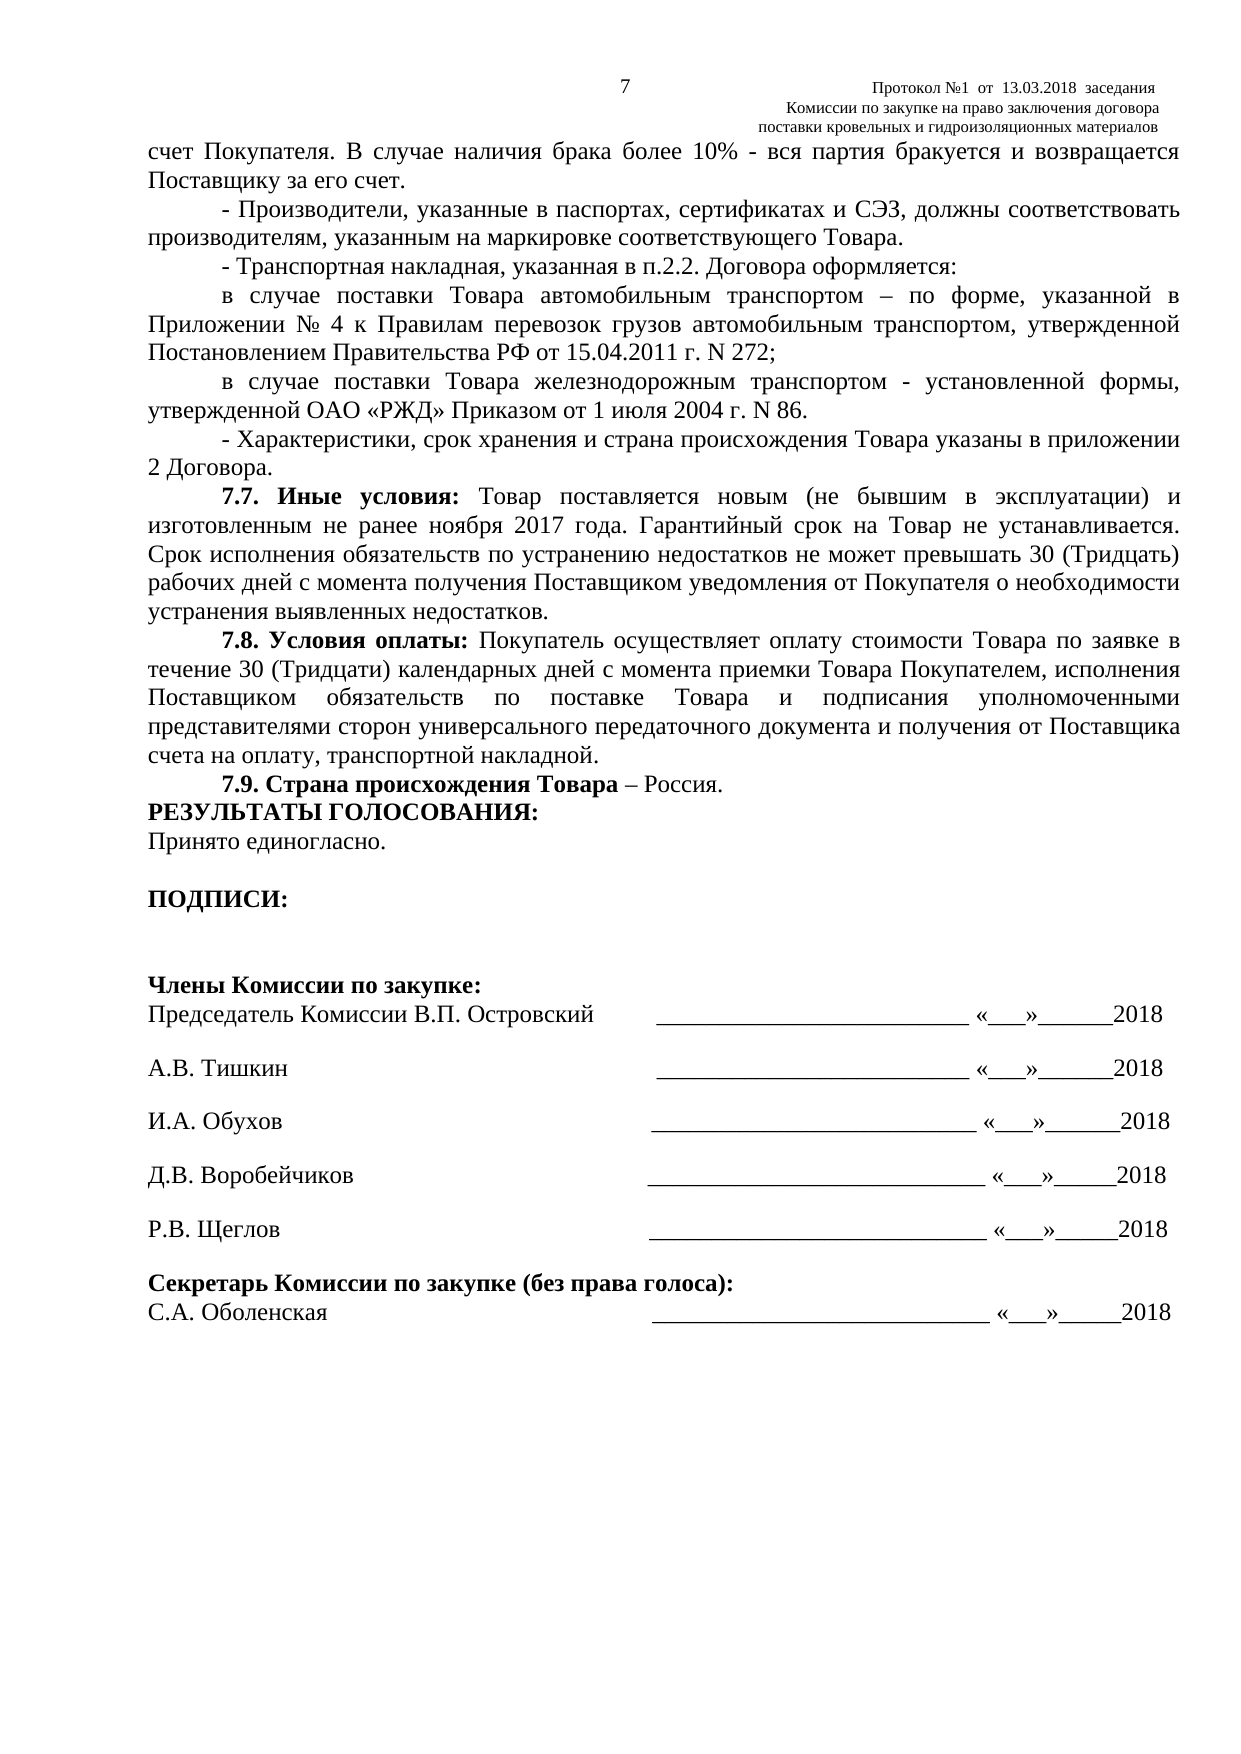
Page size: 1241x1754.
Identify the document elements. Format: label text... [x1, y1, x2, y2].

text 7.9. Страна происхождения Товара – Россия. [148, 769, 1181, 797]
text - Транспортная накладная, указанная в п.2.2. Договора оформляется: [148, 251, 1181, 280]
text Секретарь Комиссии по закупке (без права голоса): [148, 1268, 1181, 1297]
text Председатель Комиссии В.П. Островский _________________________ «___»______2018 [148, 999, 1181, 1027]
text РЕЗУЛЬТАТЫ ГОЛОСОВАНИЯ: [148, 797, 1181, 826]
text Р.В. Щеглов ___________________________ «___»_____2018 [148, 1214, 1181, 1243]
text Д.В. Воробейчиков ___________________________ «___»_____2018 [148, 1160, 1181, 1189]
text Члены Комиссии по закупке: [148, 970, 1181, 999]
text в случае поставки Товара железнодорожным транспортом - установленной формы, утвержденной ОАО «РЖД» Приказом от 1 июля 2004 г. N 86. [148, 366, 1181, 424]
text 7.7. Иные условия: Товар поставляется новым (не бывшим в эксплуатации) и изготовленным не ранее ноября 2017 года. Гарантийный срок на Товар не устанавливается. Срок исполнения обязательств по устранению недостатков не может превышать 30 (Тридцать) рабочих дней с момента получения Поставщиком уведомления от Покупателя о необходимости устранения выявленных недостатков. [148, 481, 1181, 625]
text Принято единогласно. [148, 826, 1181, 855]
text 7.8. Условия оплаты: Покупатель осуществляет оплату стоимости Товара по заявке в течение 30 (Тридцати) календарных дней с момента приемки Товара Покупателем, исполнения Поставщиком обязательств по поставке Товара и подписания уполномоченными представителями сторон универсального передаточного документа и получения от Поставщика счета на оплату, транспортной накладной. [148, 625, 1181, 769]
text ПОДПИСИ: [148, 884, 1181, 912]
text А.В. Тишкин _________________________ «___»______2018 [148, 1053, 1181, 1081]
text в случае поставки Товара автомобильным транспортом – по форме, указанной в Приложении № 4 к Правилам перевозок грузов автомобильным транспортом, утвержденной Постановлением Правительства РФ от 15.04.2011 г. N 272; [148, 280, 1181, 366]
text - Производители, указанные в паспортах, сертификатах и СЭЗ, должны соответствовать производителям, указанным на маркировке соответствующего Товара. [148, 194, 1181, 251]
text С.А. Оболенская ___________________________ «___»_____2018 [148, 1297, 1181, 1326]
text - Характеристики, срок хранения и страна происхождения Товара указаны в приложении 2 Договора. [148, 424, 1181, 481]
text И.А. Обухов __________________________ «___»______2018 [148, 1106, 1181, 1135]
